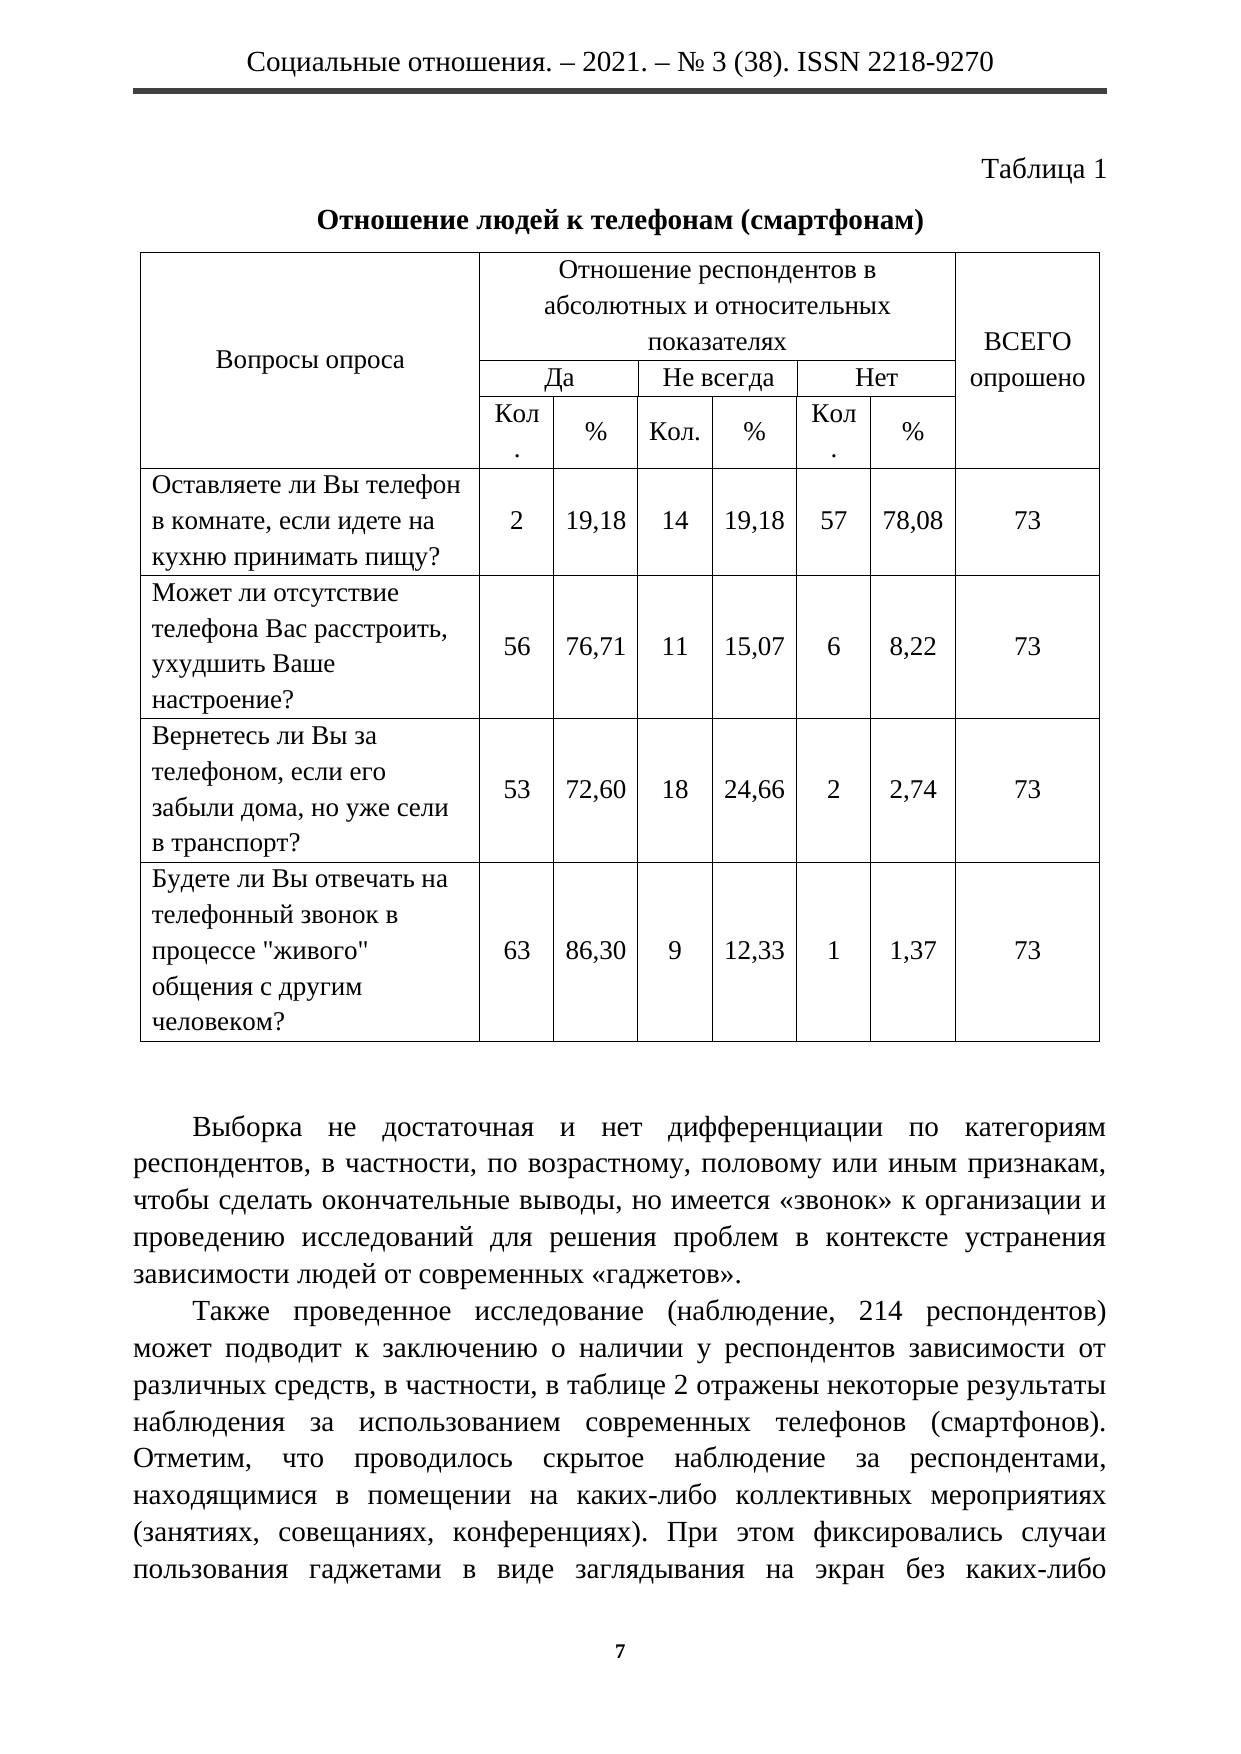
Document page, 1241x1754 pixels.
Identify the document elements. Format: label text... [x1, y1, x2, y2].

table_cell 78,08 [871, 469, 955, 575]
table_header Вопросы опроса [141, 253, 479, 468]
table_cell 2 [797, 719, 870, 862]
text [133, 1293, 1107, 1585]
table_cell 76,71 [554, 576, 637, 718]
table_cell 73 [956, 576, 1099, 718]
table_cell 73 [956, 469, 1099, 575]
text Отношение людей к телефонам (смартфонам) [133, 202, 1107, 236]
table_cell 15,07 [713, 576, 796, 718]
table_header Отношение респондентов в абсолютных и относительных показателях [480, 253, 955, 360]
text Таблица 1 [133, 152, 1107, 185]
table_cell 2,74 [871, 719, 955, 862]
table_cell 8,22 [871, 576, 955, 718]
table_cell 19,18 [713, 469, 796, 575]
table_cell 73 [956, 719, 1099, 862]
table_cell Кол. [480, 397, 553, 468]
table_header ВСЕГО опрошено [956, 253, 1099, 468]
table_cell 2 [480, 469, 553, 575]
text Выборка не достаточная и нет дифференциации по категориям респондентов, в частности, по возрастному, половому или иным признакам, чтобы сделать окончательные выводы, но имеется «звонок» к организации и проведению исследований для решения проблем в контексте устранения зависимости людей от современных «гаджетов». [133, 1109, 1107, 1290]
table_cell 18 [638, 719, 712, 862]
table_cell 12,33 [713, 863, 796, 1041]
table_cell 73 [956, 863, 1099, 1041]
table_cell 19,18 [554, 469, 637, 575]
table_cell 24,66 [713, 719, 796, 862]
table_cell Может ли отсутствие телефона Вас расстроить, ухудшить Ваше настроение? [141, 576, 479, 718]
table_cell Вернетесь ли Вы за телефоном, если его забыли дома, но уже сели в транспорт? [141, 719, 479, 862]
table_cell 86,30 [554, 863, 637, 1041]
table_cell 63 [480, 863, 553, 1041]
table_cell 9 [638, 863, 712, 1041]
table_cell 6 [797, 576, 870, 718]
table_cell % [713, 397, 796, 468]
table_cell 56 [480, 576, 553, 718]
table_cell Нет [798, 361, 955, 396]
table_cell % [554, 397, 637, 468]
table_cell Кол. [638, 397, 712, 468]
table_cell 1 [797, 863, 870, 1041]
table_cell Оставляете ли Вы телефон в комнате, если идете на кухню принимать пищу? [141, 469, 479, 575]
table_cell % [871, 397, 955, 468]
table_cell 53 [480, 719, 553, 862]
table_cell Да [480, 361, 638, 396]
table_cell 14 [638, 469, 712, 575]
table_cell 72,60 [554, 719, 637, 862]
table_cell 1,37 [871, 863, 955, 1041]
table_cell Кол. [797, 397, 870, 468]
table_cell Не всегда [639, 361, 797, 396]
table_cell Будете ли Вы отвечать на телефонный звонок в процессе "живого" общения с другим человеком? [141, 863, 479, 1041]
table_cell 11 [638, 576, 712, 718]
table_cell 57 [797, 469, 870, 575]
